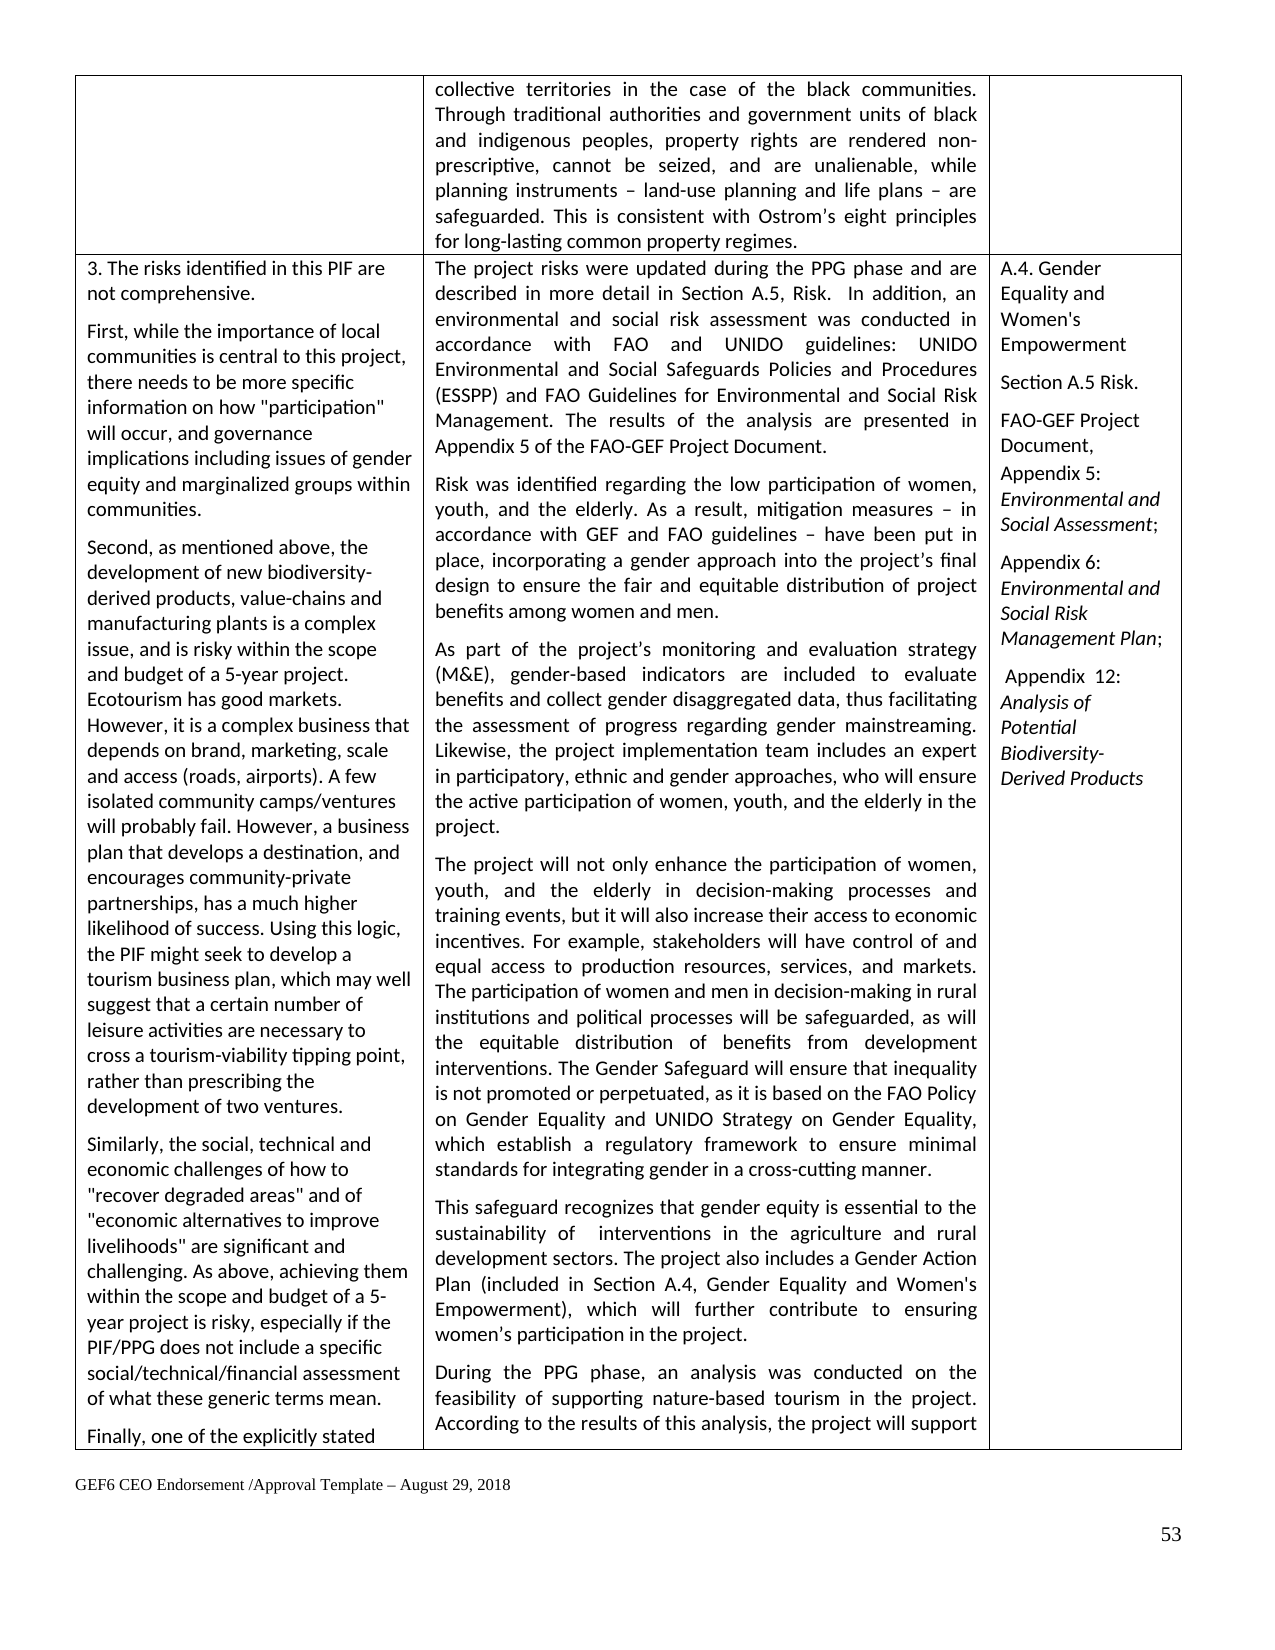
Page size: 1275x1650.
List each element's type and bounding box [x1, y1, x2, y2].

table_cell [76, 76, 423, 254]
table_cell [424, 76, 989, 254]
table_cell [990, 76, 1181, 254]
table_cell [424, 255, 989, 1449]
table_cell [990, 255, 1181, 1449]
table_cell [76, 255, 423, 1449]
